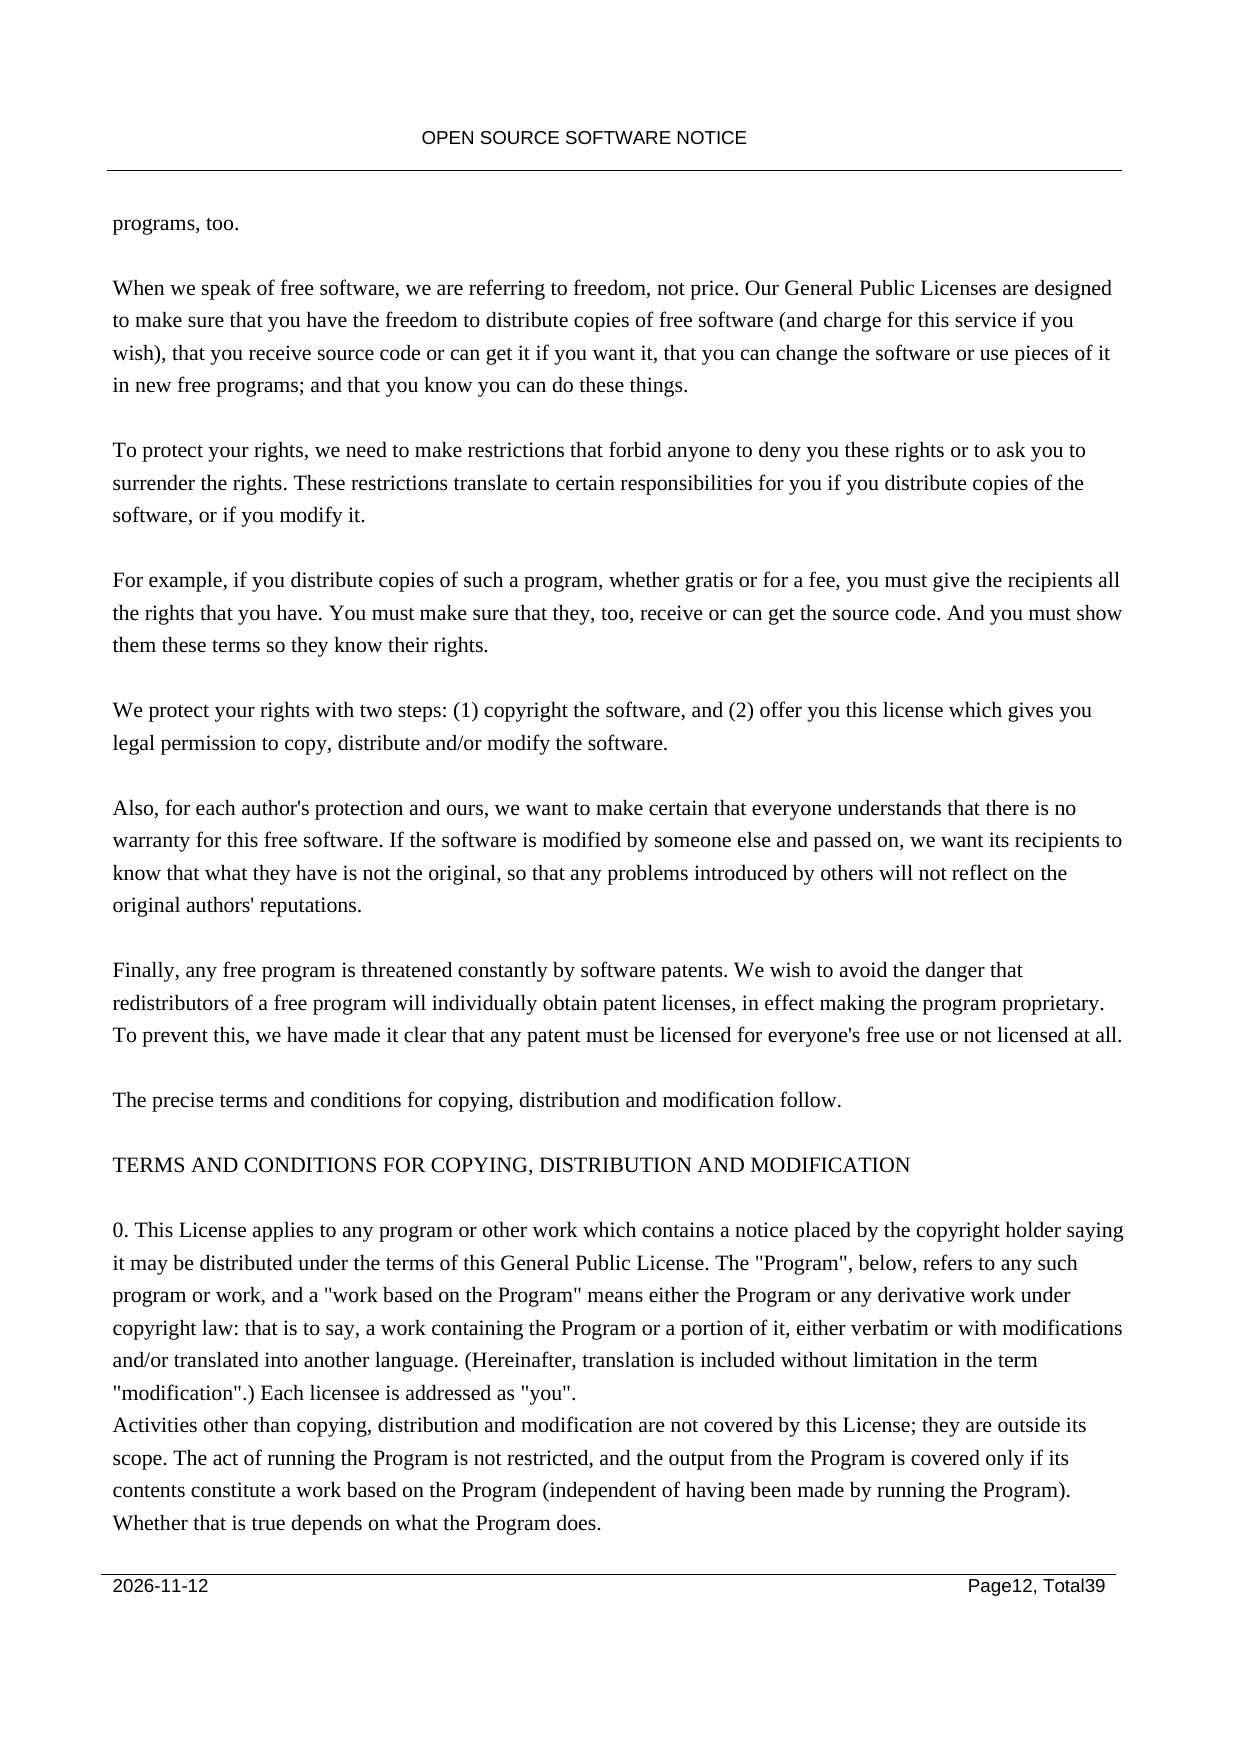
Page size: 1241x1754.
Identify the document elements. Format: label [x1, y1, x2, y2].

text [112, 206, 1128, 1539]
